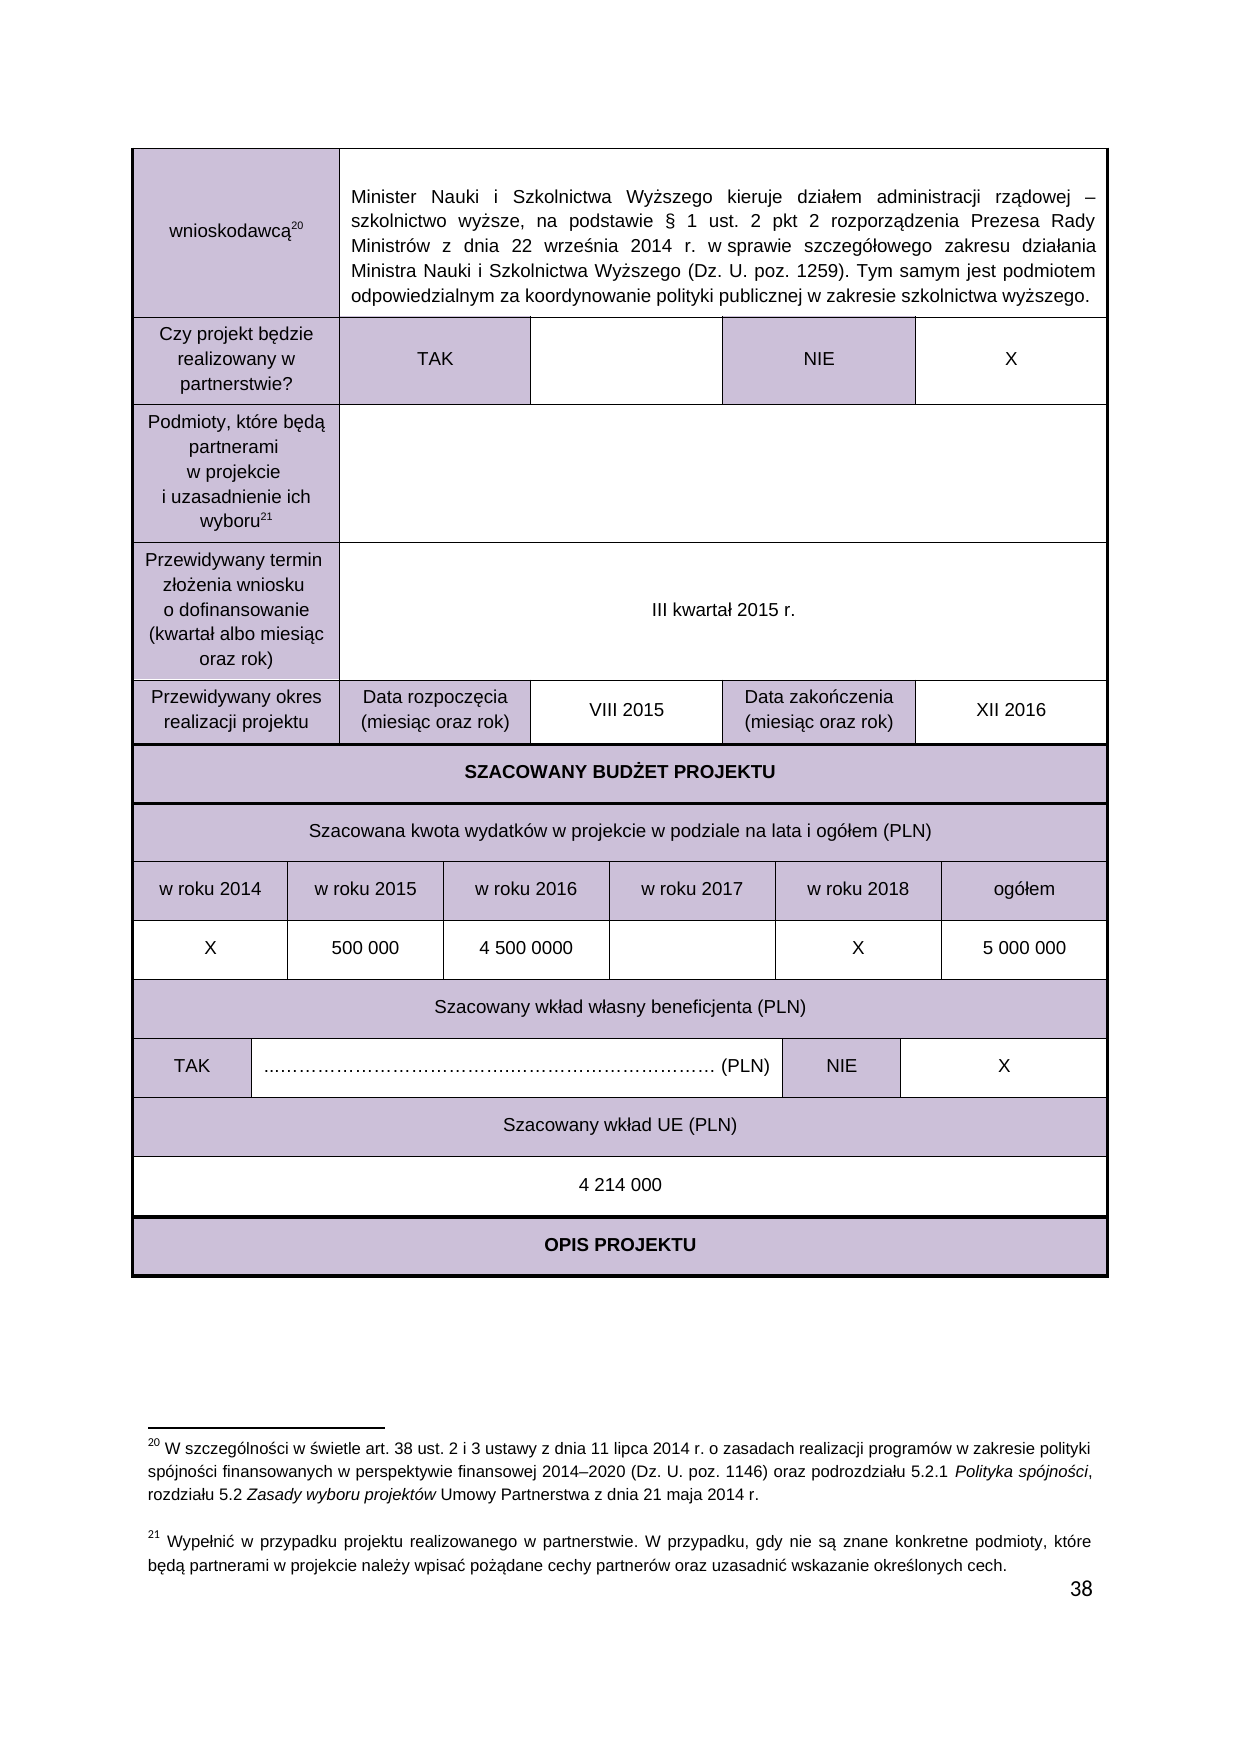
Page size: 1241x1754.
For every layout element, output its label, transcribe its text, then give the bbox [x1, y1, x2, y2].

table_cell w roku 2018 [776, 862, 941, 920]
table_cell [531, 318, 722, 404]
table_cell w roku 2014 [134, 862, 287, 920]
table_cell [134, 149, 339, 316]
table_cell [340, 405, 1106, 542]
table_cell ogółem [942, 862, 1106, 920]
table_cell X [134, 921, 287, 979]
table_cell Czy projekt będzie realizowany w partnerstwie? [134, 318, 339, 404]
table_cell Szacowany wkład własny beneficjenta (PLN) [134, 980, 1106, 1038]
table_cell X [776, 921, 941, 979]
table_cell Przewidywany okres realizacji projektu [134, 681, 339, 743]
table_cell III kwartał 2015 r. [340, 543, 1106, 679]
table_cell X [901, 1039, 1106, 1097]
table_cell 4 500 0000 [444, 921, 609, 979]
table_cell XII 2016 [916, 681, 1106, 743]
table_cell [340, 149, 1106, 316]
table_cell SZACOWANY BUDŻET PROJEKTU [134, 746, 1106, 802]
table_cell Data rozpoczęcia (miesiąc oraz rok) [340, 681, 530, 743]
table_cell OPIS PROJEKTU [134, 1219, 1106, 1274]
table_cell X [916, 318, 1106, 404]
table_cell NIE [783, 1039, 900, 1097]
table_cell w roku 2015 [288, 862, 443, 920]
table_cell VIII 2015 [531, 681, 722, 743]
table_cell Data zakończenia (miesiąc oraz rok) [723, 681, 915, 743]
table_cell w roku 2017 [610, 862, 775, 920]
table_cell Przewidywany termin złożenia wniosku o dofinansowanie (kwartał albo miesiąc oraz rok) [134, 543, 339, 679]
table_cell w roku 2016 [444, 862, 609, 920]
table_cell NIE [723, 318, 915, 404]
table_cell Podmioty, które będą partnerami w projekcie i uzasadnienie ich wyboru [134, 405, 339, 542]
table_cell [610, 921, 775, 979]
table_cell 4 214 000 [134, 1157, 1106, 1215]
table_cell TAK [340, 318, 530, 404]
table_cell ...……………………………….…………………………… (PLN) [252, 1039, 782, 1097]
table_cell 500 000 [288, 921, 443, 979]
table_cell 5 000 000 [942, 921, 1106, 979]
table_cell Szacowany wkład UE (PLN) [134, 1098, 1106, 1156]
table_cell Szacowana kwota wydatków w projekcie w podziale na lata i ogółem (PLN) [134, 805, 1106, 861]
table_cell TAK [134, 1039, 251, 1097]
